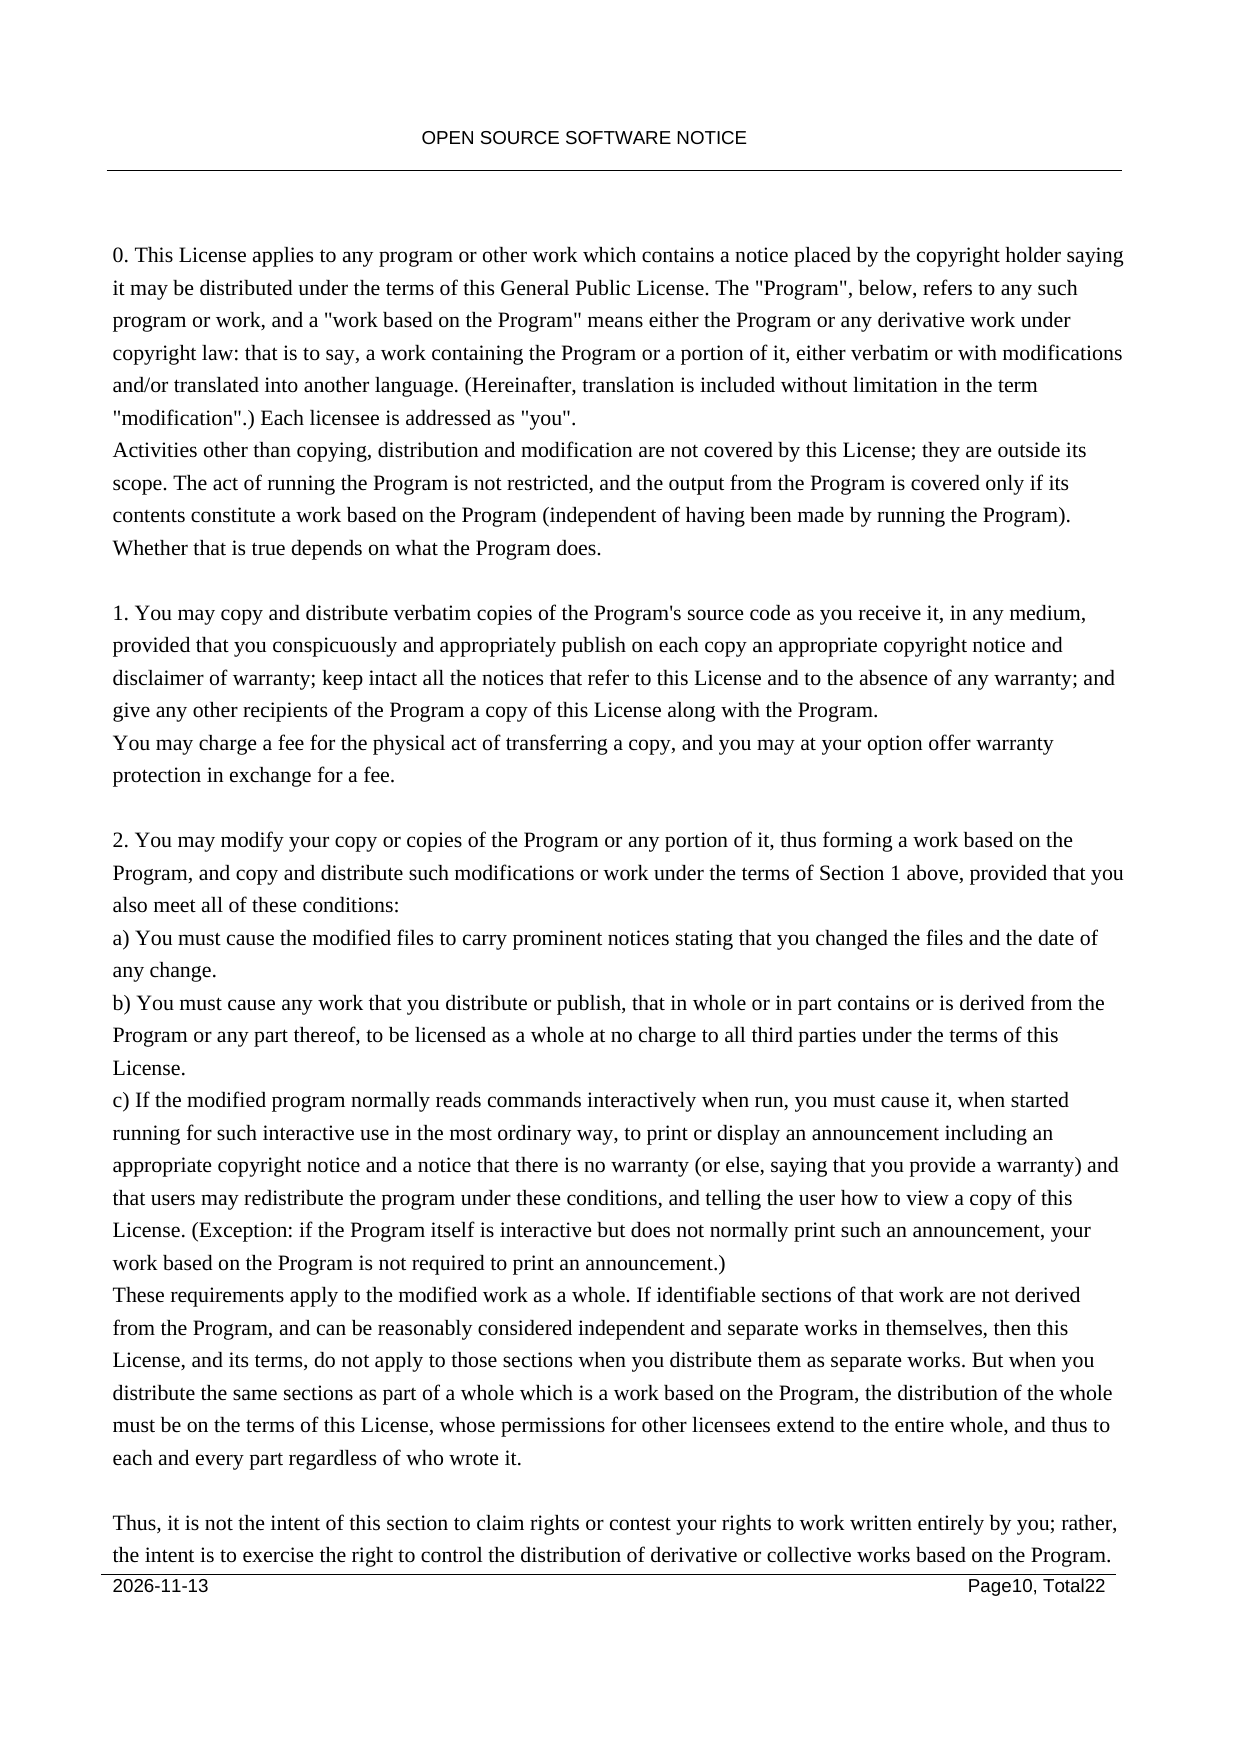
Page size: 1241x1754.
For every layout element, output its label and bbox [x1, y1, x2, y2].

text [112, 206, 1128, 1571]
